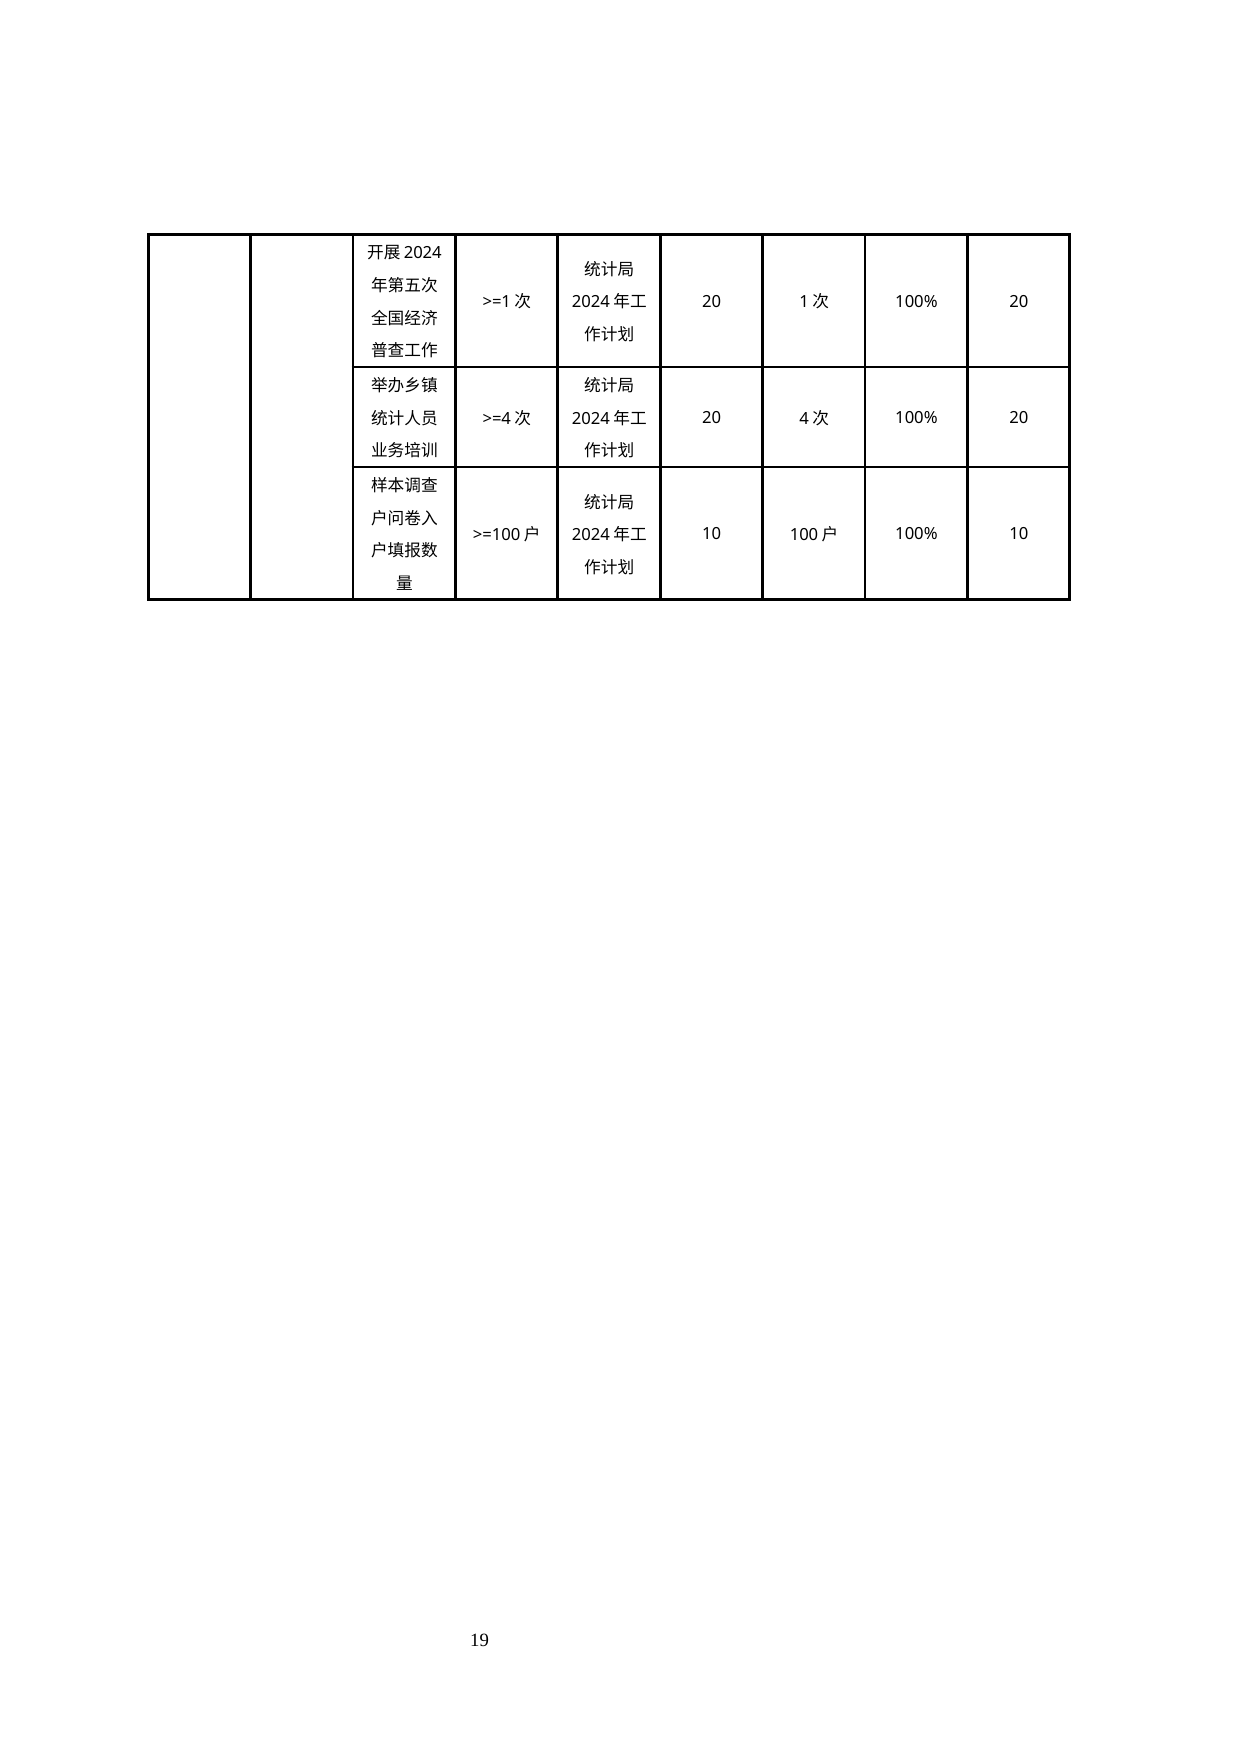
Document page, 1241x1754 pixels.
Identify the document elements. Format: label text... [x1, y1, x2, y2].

table_cell >=1次 [457, 236, 556, 366]
table_cell 4次 [764, 368, 864, 466]
table_cell 20 [662, 236, 761, 366]
table_cell 统计局2024年工作计划 [559, 368, 659, 466]
table_cell 1次 [764, 236, 864, 366]
table_cell 100% [866, 468, 966, 598]
table_cell 开展2024年第五次全国经济普查工作 [354, 236, 454, 366]
table_cell 100% [866, 236, 966, 366]
table_cell >=100户 [457, 468, 556, 598]
table_cell 100户 [764, 468, 864, 598]
table_cell 100% [866, 368, 966, 466]
table_cell 统计局2024年工作计划 [559, 468, 659, 598]
table_cell 10 [969, 468, 1068, 598]
table_cell 20 [969, 368, 1068, 466]
table_cell 举办乡镇统计人员业务培训 [354, 368, 454, 466]
table_cell 样本调查户问卷入户填报数量 [354, 468, 454, 598]
table_cell >=4次 [457, 368, 556, 466]
table_cell 20 [969, 236, 1068, 366]
table_cell 20 [662, 368, 761, 466]
table_cell 统计局2024年工作计划 [559, 236, 659, 366]
table_cell 10 [662, 468, 761, 598]
